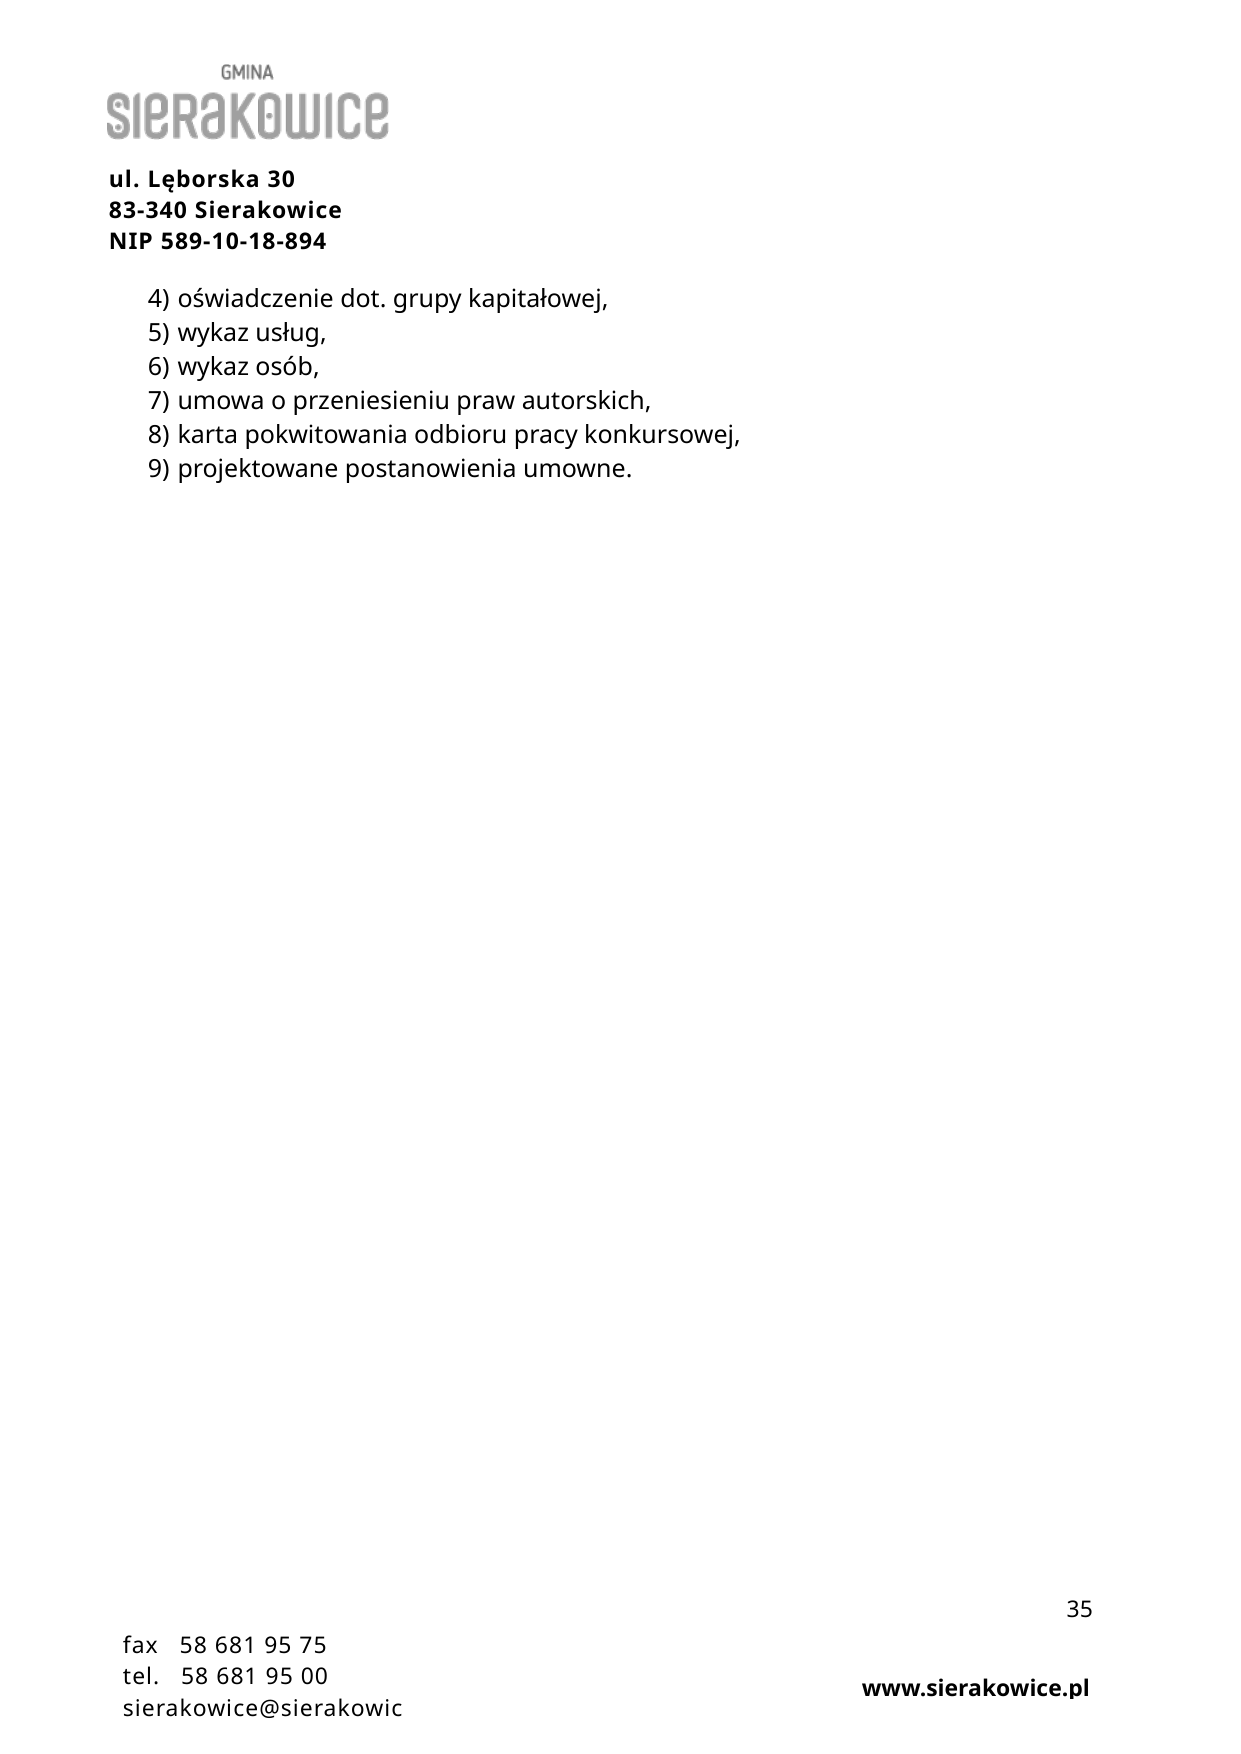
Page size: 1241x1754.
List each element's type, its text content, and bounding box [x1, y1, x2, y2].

list wykaz osób, [148, 349, 1093, 383]
list karta pokwitowania odbioru pracy konkursowej, [148, 417, 1093, 451]
list oświadczenie dot. grupy kapitałowej, [148, 281, 1093, 315]
list projektowane postanowienia umowne. [148, 451, 1093, 485]
list umowa o przeniesieniu praw autorskich, [148, 383, 1093, 417]
list wykaz usług, [148, 315, 1093, 349]
picture [107, 64, 389, 140]
